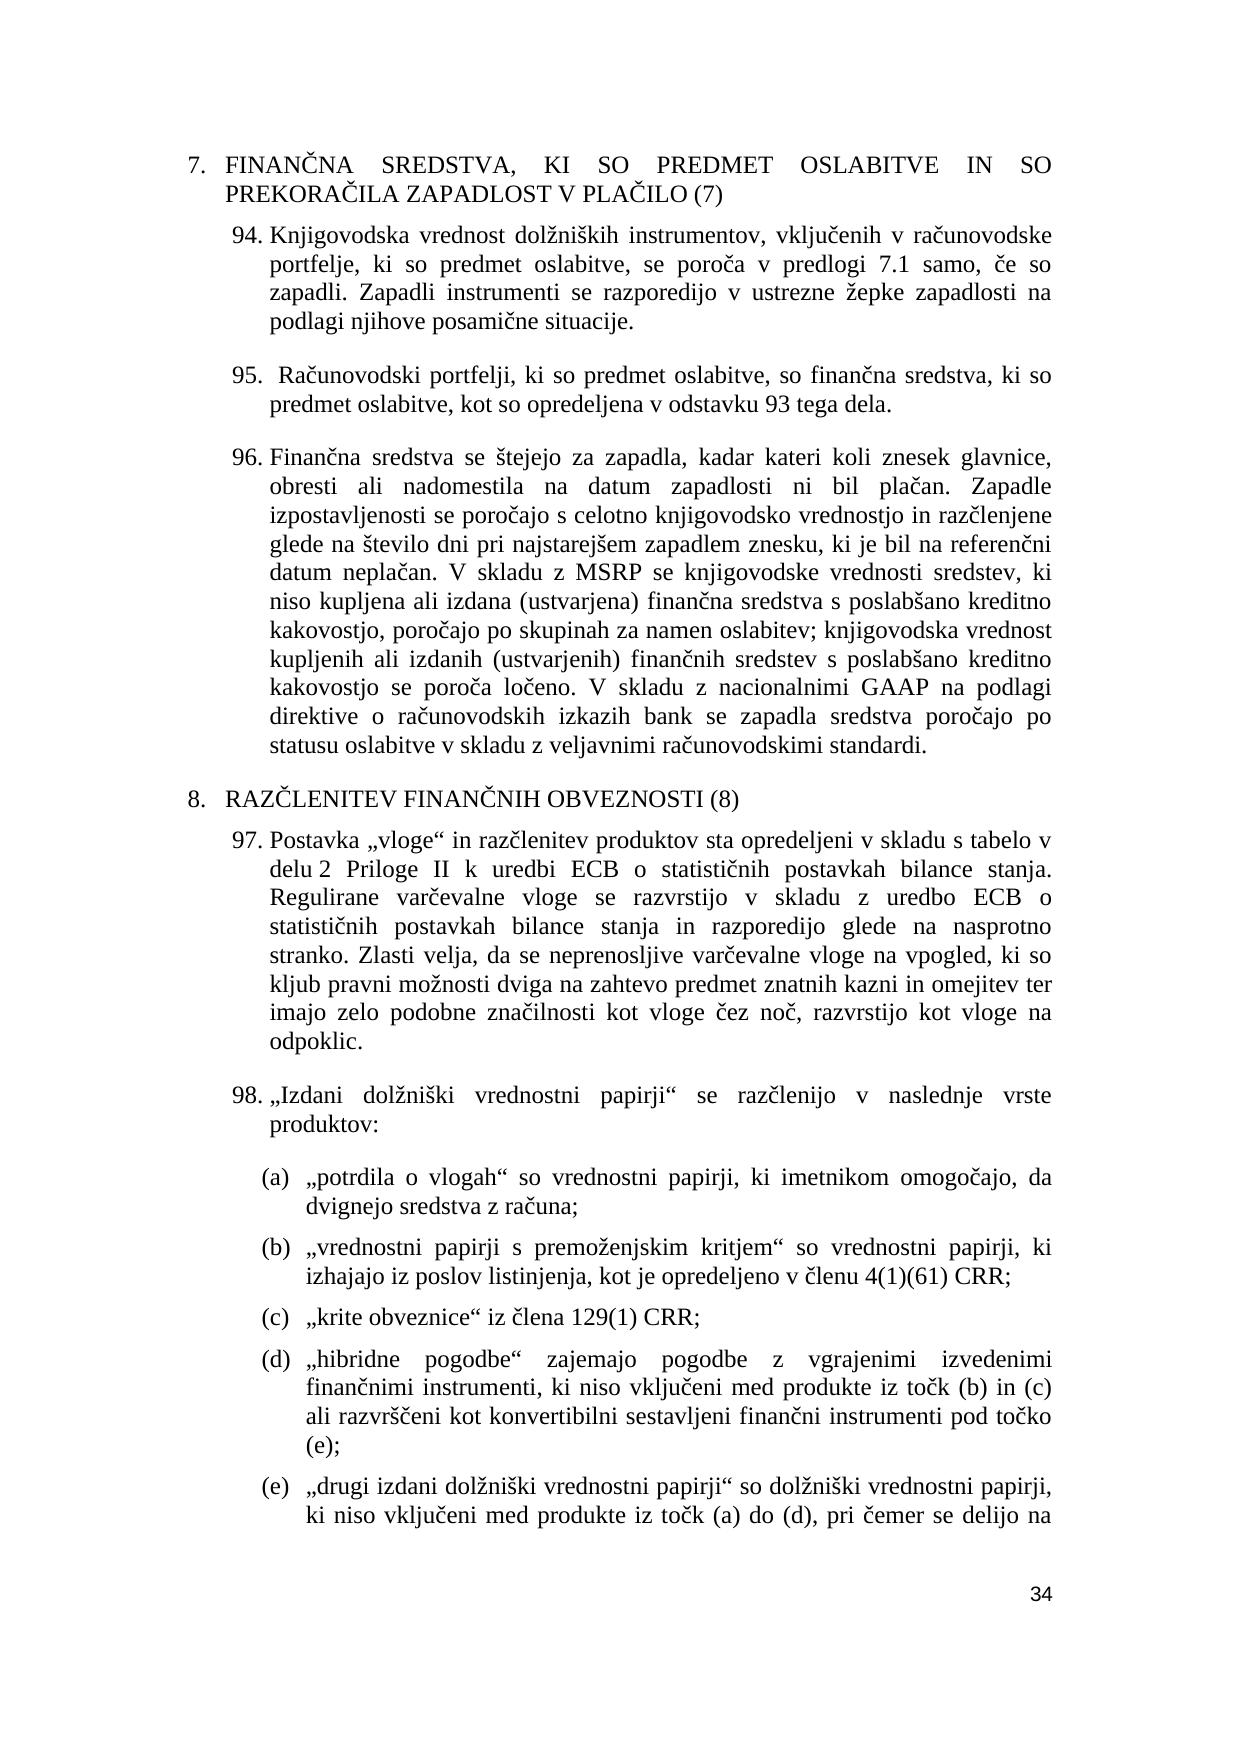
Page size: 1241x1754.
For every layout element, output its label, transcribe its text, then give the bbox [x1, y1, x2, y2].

list „hibridne pogodbe“ zajemajo pogodbe z vgrajenimi izvedenimi finančnimi instrumenti, ki niso vključeni med produkte iz točk (b) in (c) ali razvrščeni kot konvertibilni sestavljeni finančni instrumenti pod točko (e); [261, 1344, 1053, 1459]
text Finančna sredstva se štejejo za zapadla, kadar kateri koli znesek glavnice, obresti ali nadomestila na datum zapadlosti ni bil plačan. Zapadle izpostavljenosti se poročajo s celotno knjigovodsko vrednostjo in razčlenjene glede na število dni pri najstarejšem zapadlem znesku, ki je bil na referenčni datum neplačan. V skladu z MSRP se knjigovodske vrednosti sredstev, ki niso kupljena ali izdana (ustvarjena) finančna sredstva s poslabšano kreditno kakovostjo, poročajo po skupinah za namen oslabitev; knjigovodska vrednost kupljenih ali izdanih (ustvarjenih) finančnih sredstev s poslabšano kreditno kakovostjo se poroča ločeno. V skladu z nacionalnimi GAAP na podlagi direktive o računovodskih izkazih bank se zapadla sredstva poročajo po statusu oslabitve v skladu z veljavnimi računovodskimi standardi. [232, 442, 1053, 759]
subtitle Razčlenitev finančnih obveznosti (8) [187, 784, 1053, 812]
text „Izdani dolžniški vrednostni papirji“ se razčlenijo v naslednje vrste produktov: [232, 1080, 1053, 1137]
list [261, 1471, 1053, 1529]
text Računovodski portfelji, ki so predmet oslabitve, so finančna sredstva, ki so predmet oslabitve, kot so opredeljena v odstavku 93 tega dela. [232, 360, 1053, 417]
list „vrednostni papirji s premoženjskim kritjem“ so vrednostni papirji, ki izhajajo iz poslov listinjenja, kot je opredeljeno v členu 4(1)(61) CRR; [261, 1232, 1053, 1290]
text Postavka „vloge“ in razčlenitev produktov sta opredeljeni v skladu s tabelo v delu 2 Priloge II k uredbi ECB o statističnih postavkah bilance stanja. Regulirane varčevalne vloge se razvrstijo v skladu z uredbo ECB o statističnih postavkah bilance stanja in razporedijo glede na nasprotno stranko. Zlasti velja, da se neprenosljive varčevalne vloge na vpogled, ki so kljub pravni možnosti dviga na zahtevo predmet znatnih kazni in omejitev ter imajo zelo podobne značilnosti kot vloge čez noč, razvrstijo kot vloge na odpoklic. [232, 825, 1053, 1055]
list „potrdila o vlogah“ so vrednostni papirji, ki imetnikom omogočajo, da dvignejo sredstva z računa; [261, 1162, 1053, 1220]
list „krite obveznice“ iz člena 129(1) CRR; [261, 1302, 1053, 1331]
text Knjigovodska vrednost dolžniških instrumentov, vključenih v računovodske portfelje, ki so predmet oslabitve, se poroča v predlogi 7.1 samo, če so zapadli. Zapadli instrumenti se razporedijo v ustrezne žepke zapadlosti na podlagi njihove posamične situacije. [232, 220, 1053, 335]
subtitle Finančna sredstva, ki so predmet oslabitve in so prekoračila zapadlost v plačilo (7) [187, 150, 1053, 207]
